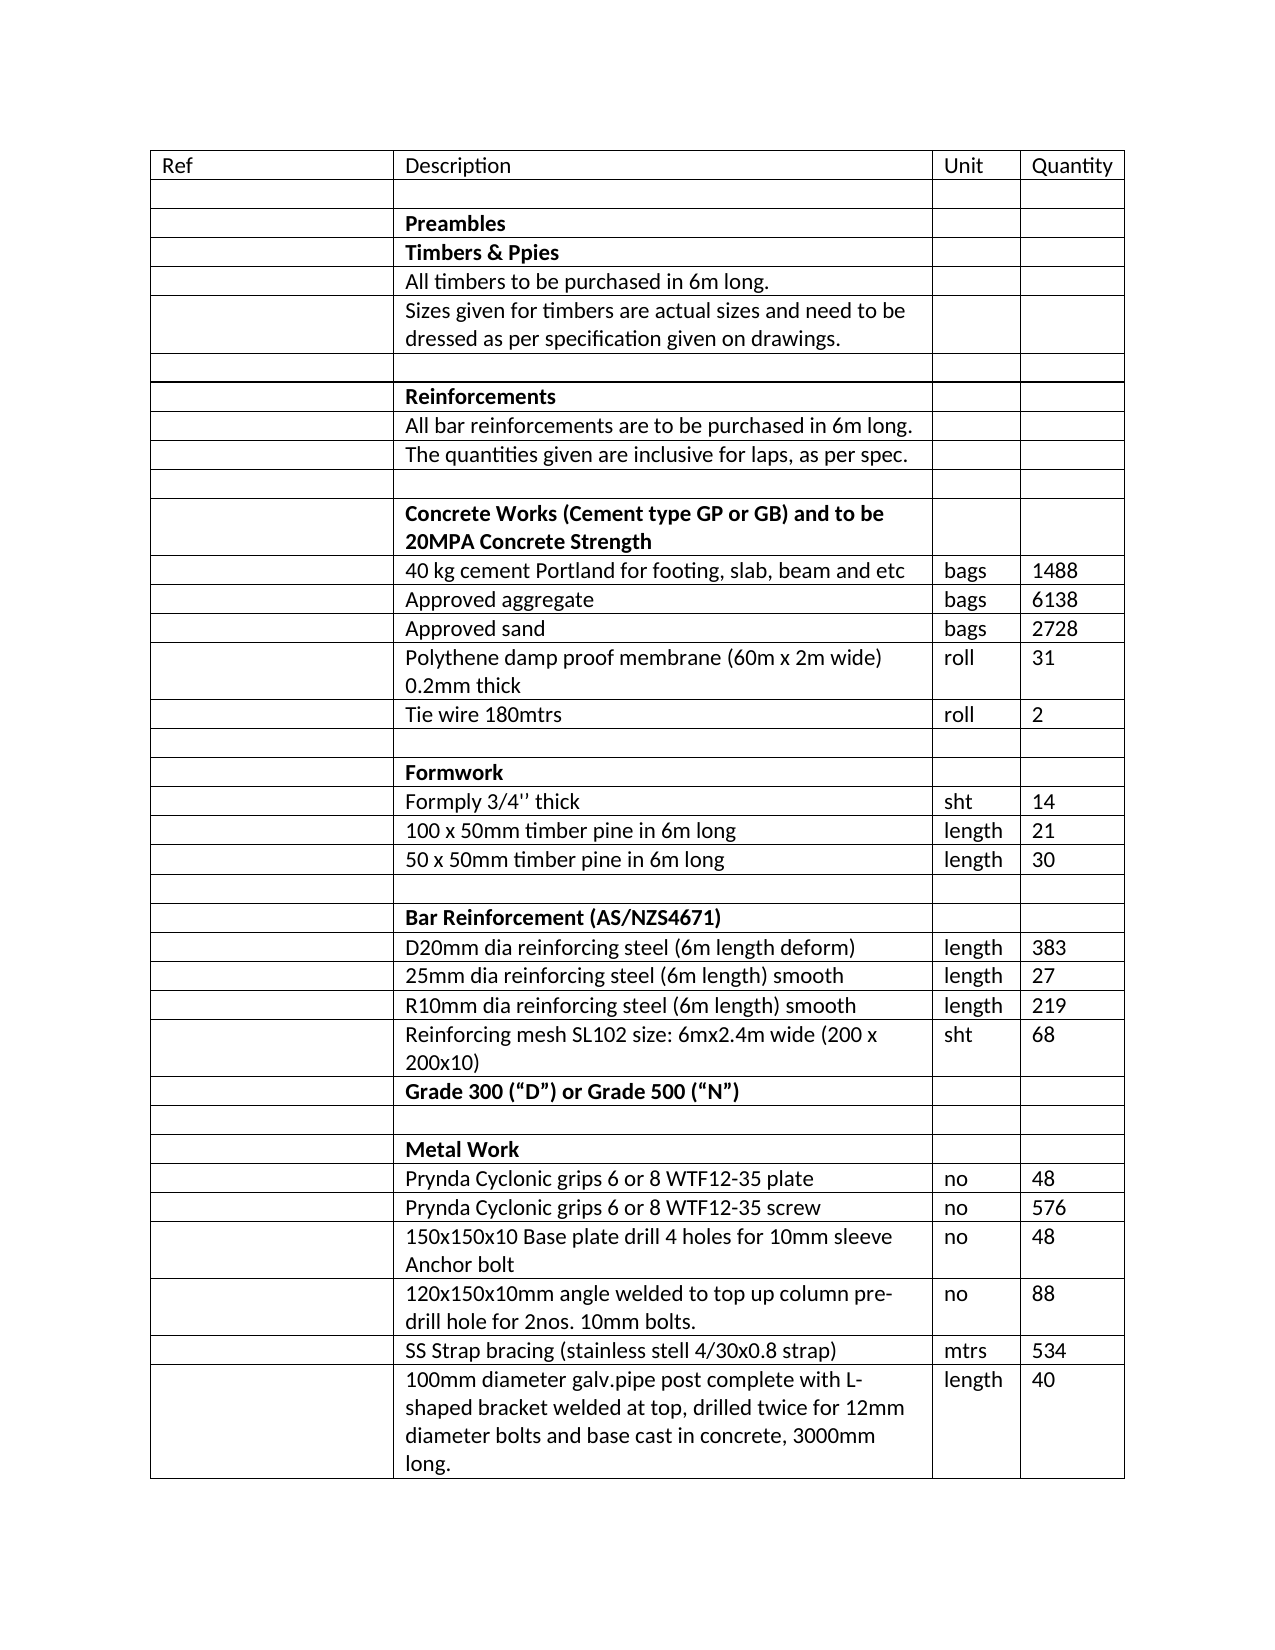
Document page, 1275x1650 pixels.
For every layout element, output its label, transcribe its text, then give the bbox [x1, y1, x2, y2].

table_cell [151, 209, 393, 237]
table_cell [933, 499, 1020, 555]
table_cell 150x150x10 Base plate drill 4 holes for 10mm sleeve Anchor bolt [394, 1222, 932, 1278]
table_cell 219 [1021, 991, 1124, 1019]
table_cell 120x150x10mm angle welded to top up column pre- drill hole for 2nos. 10mm bolts. [394, 1279, 932, 1335]
table_cell [151, 1365, 393, 1477]
table_cell [933, 470, 1020, 498]
table_cell [151, 1020, 393, 1076]
table_header Ref [151, 151, 393, 179]
table_cell [151, 787, 393, 815]
table_cell [151, 1135, 393, 1163]
table_cell [151, 441, 393, 469]
table_cell [933, 209, 1020, 237]
table_cell [1021, 267, 1124, 295]
table_cell 534 [1021, 1336, 1124, 1364]
table_cell length [933, 1365, 1020, 1477]
table_cell [1021, 383, 1124, 411]
table_cell [933, 1135, 1020, 1163]
table_cell [1021, 296, 1124, 352]
table_cell [151, 700, 393, 728]
table_cell 14 [1021, 787, 1124, 815]
table_cell [1021, 729, 1124, 757]
table_cell 40 [1021, 1365, 1124, 1477]
table_cell [1021, 180, 1124, 208]
table_cell roll [933, 700, 1020, 728]
table_cell Approved aggregate [394, 585, 932, 613]
table_cell mtrs [933, 1336, 1020, 1364]
table_cell [394, 1106, 932, 1134]
table_cell 100 x 50mm timber pine in 6m long [394, 816, 932, 844]
table_cell 88 [1021, 1279, 1124, 1335]
table_cell [151, 499, 393, 555]
table_cell [151, 816, 393, 844]
table_cell [151, 383, 393, 411]
table_cell [151, 180, 393, 208]
table_cell [1021, 1077, 1124, 1105]
table_cell [151, 962, 393, 990]
table_cell [933, 1106, 1020, 1134]
table_cell no [933, 1279, 1020, 1335]
table_cell [151, 933, 393, 961]
table_cell [1021, 412, 1124, 439]
table_cell Grade 300 (“D”) or Grade 500 (“N”) [394, 1077, 932, 1105]
table_cell no [933, 1193, 1020, 1221]
table_cell [1021, 1135, 1124, 1163]
table_cell length [933, 962, 1020, 990]
table_cell SS Strap bracing (stainless stell 4/30x0.8 strap) [394, 1336, 932, 1364]
table_cell Reinforcements [394, 383, 932, 411]
table_cell All timbers to be purchased in 6m long. [394, 267, 932, 295]
table_cell 30 [1021, 845, 1124, 873]
table_cell 100mm diameter galv.pipe post complete with L-shaped bracket welded at top, drilled twice for 12mm diameter bolts and base cast in concrete, 3000mm long. [394, 1365, 932, 1477]
table_cell 2728 [1021, 614, 1124, 642]
table_cell sht [933, 787, 1020, 815]
table_cell 40 kg cement Portland for footing, slab, beam and etc [394, 556, 932, 584]
table_cell [394, 470, 932, 498]
table_cell All bar reinforcements are to be purchased in 6m long. [394, 412, 932, 439]
table_cell [933, 267, 1020, 295]
table_cell [933, 180, 1020, 208]
table_header Unit [933, 151, 1020, 179]
table_cell [933, 296, 1020, 352]
table_header Quantity [1021, 151, 1124, 179]
table_cell [151, 875, 393, 902]
table_cell 68 [1021, 1020, 1124, 1076]
table_cell [933, 412, 1020, 439]
table_header Description [394, 151, 932, 179]
table_cell Polythene damp proof membrane (60m x 2m wide) 0.2mm thick [394, 643, 932, 699]
table_cell length [933, 933, 1020, 961]
table_cell 1488 [1021, 556, 1124, 584]
table_cell Formwork [394, 758, 932, 786]
table_cell 21 [1021, 816, 1124, 844]
table_cell Metal Work [394, 1135, 932, 1163]
table_cell Approved sand [394, 614, 932, 642]
table_cell [1021, 758, 1124, 786]
table_cell [394, 729, 932, 757]
table_cell Timbers & Ppies [394, 238, 932, 266]
table_cell Preambles [394, 209, 932, 237]
table_cell [933, 1077, 1020, 1105]
table_cell 383 [1021, 933, 1124, 961]
table_cell [151, 991, 393, 1019]
table_cell sht [933, 1020, 1020, 1076]
table_cell The quantities given are inclusive for laps, as per spec. [394, 441, 932, 469]
table_cell Reinforcing mesh SL102 size: 6mx2.4m wide (200 x 200x10) [394, 1020, 932, 1076]
table_cell 25mm dia reinforcing steel (6m length) smooth [394, 962, 932, 990]
table_cell [151, 1193, 393, 1221]
table_cell [151, 758, 393, 786]
table_cell [394, 354, 932, 381]
table_cell 31 [1021, 643, 1124, 699]
table_cell [394, 875, 932, 902]
table_cell [151, 729, 393, 757]
table_cell length [933, 845, 1020, 873]
table_cell [1021, 1106, 1124, 1134]
table_cell [1021, 441, 1124, 469]
table_cell 50 x 50mm timber pine in 6m long [394, 845, 932, 873]
table_cell D20mm dia reinforcing steel (6m length deform) [394, 933, 932, 961]
table_cell 48 [1021, 1222, 1124, 1278]
table_cell [151, 354, 393, 381]
table_cell [1021, 238, 1124, 266]
table_cell bags [933, 614, 1020, 642]
table_cell R10mm dia reinforcing steel (6m length) smooth [394, 991, 932, 1019]
table_cell [151, 614, 393, 642]
table_cell Tie wire 180mtrs [394, 700, 932, 728]
table_cell [933, 383, 1020, 411]
table_cell [933, 441, 1020, 469]
table_cell 6138 [1021, 585, 1124, 613]
table_cell Formply 3/4'’ thick [394, 787, 932, 815]
table_cell [394, 180, 932, 208]
table_cell [933, 238, 1020, 266]
table_cell [151, 1222, 393, 1278]
table_cell [151, 643, 393, 699]
table_cell length [933, 991, 1020, 1019]
table_cell [151, 267, 393, 295]
table_cell length [933, 816, 1020, 844]
table_cell Prynda Cyclonic grips 6 or 8 WTF12-35 screw [394, 1193, 932, 1221]
table_cell [933, 729, 1020, 757]
table_cell [151, 1279, 393, 1335]
table_cell [1021, 209, 1124, 237]
table_cell [1021, 875, 1124, 902]
table_cell [151, 556, 393, 584]
table_cell [933, 904, 1020, 932]
table_cell 2 [1021, 700, 1124, 728]
table_cell [151, 1077, 393, 1105]
table_cell [151, 1106, 393, 1134]
table_cell [1021, 354, 1124, 381]
table_cell [151, 1336, 393, 1364]
table_cell 576 [1021, 1193, 1124, 1221]
table_cell 48 [1021, 1164, 1124, 1192]
table_cell no [933, 1222, 1020, 1278]
table_cell [933, 875, 1020, 902]
table_cell bags [933, 585, 1020, 613]
table_cell Prynda Cyclonic grips 6 or 8 WTF12-35 plate [394, 1164, 932, 1192]
table_cell no [933, 1164, 1020, 1192]
table_cell Sizes given for timbers are actual sizes and need to be dressed as per specification given on drawings. [394, 296, 932, 352]
table_cell [1021, 470, 1124, 498]
table_cell [151, 904, 393, 932]
table_cell [151, 296, 393, 352]
table_cell [151, 1164, 393, 1192]
table_cell Concrete Works (Cement type GP or GB) and to be 20MPA Concrete Strength [394, 499, 932, 555]
table_cell [1021, 499, 1124, 555]
table_cell [151, 845, 393, 873]
table_cell [151, 470, 393, 498]
table_cell Bar Reinforcement (AS/NZS4671) [394, 904, 932, 932]
table_cell [933, 354, 1020, 381]
table_cell bags [933, 556, 1020, 584]
table_cell 27 [1021, 962, 1124, 990]
table_cell [151, 238, 393, 266]
table_cell roll [933, 643, 1020, 699]
table_cell [151, 585, 393, 613]
table_cell [933, 758, 1020, 786]
table_cell [151, 412, 393, 439]
table_cell [1021, 904, 1124, 932]
